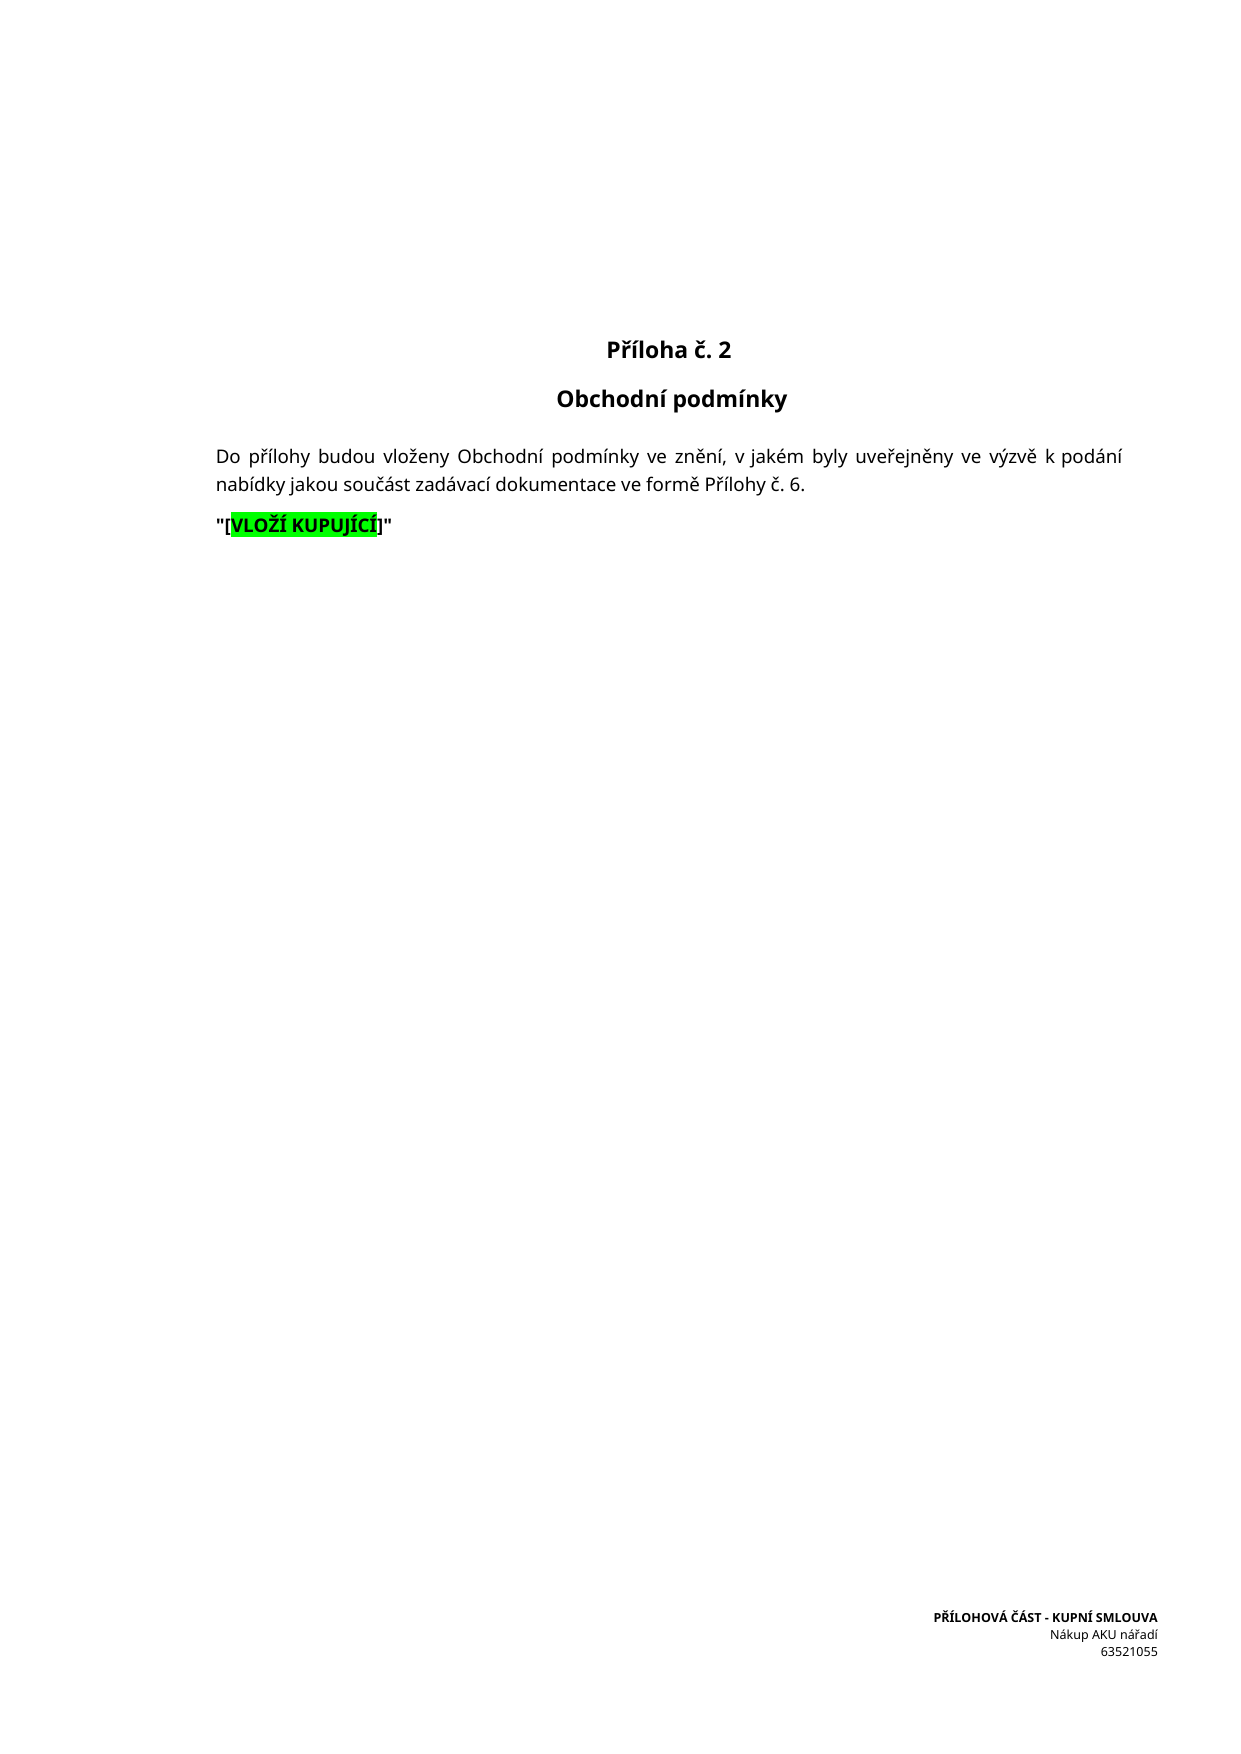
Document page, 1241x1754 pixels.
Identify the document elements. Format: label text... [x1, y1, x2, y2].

text "[VLOŽÍ KUPUJÍCÍ]" [377, 512, 1122, 537]
text Do přílohy budou vloženy Obchodní podmínky ve znění, v jakém byly uveřejněny ve výzvě k podání nabídky jakou součást zadávací dokumentace ve formě Přílohy č. 6. [216, 443, 1122, 497]
text Příloha č. 2 [216, 334, 1122, 365]
text Obchodní podmínky [216, 382, 1122, 414]
